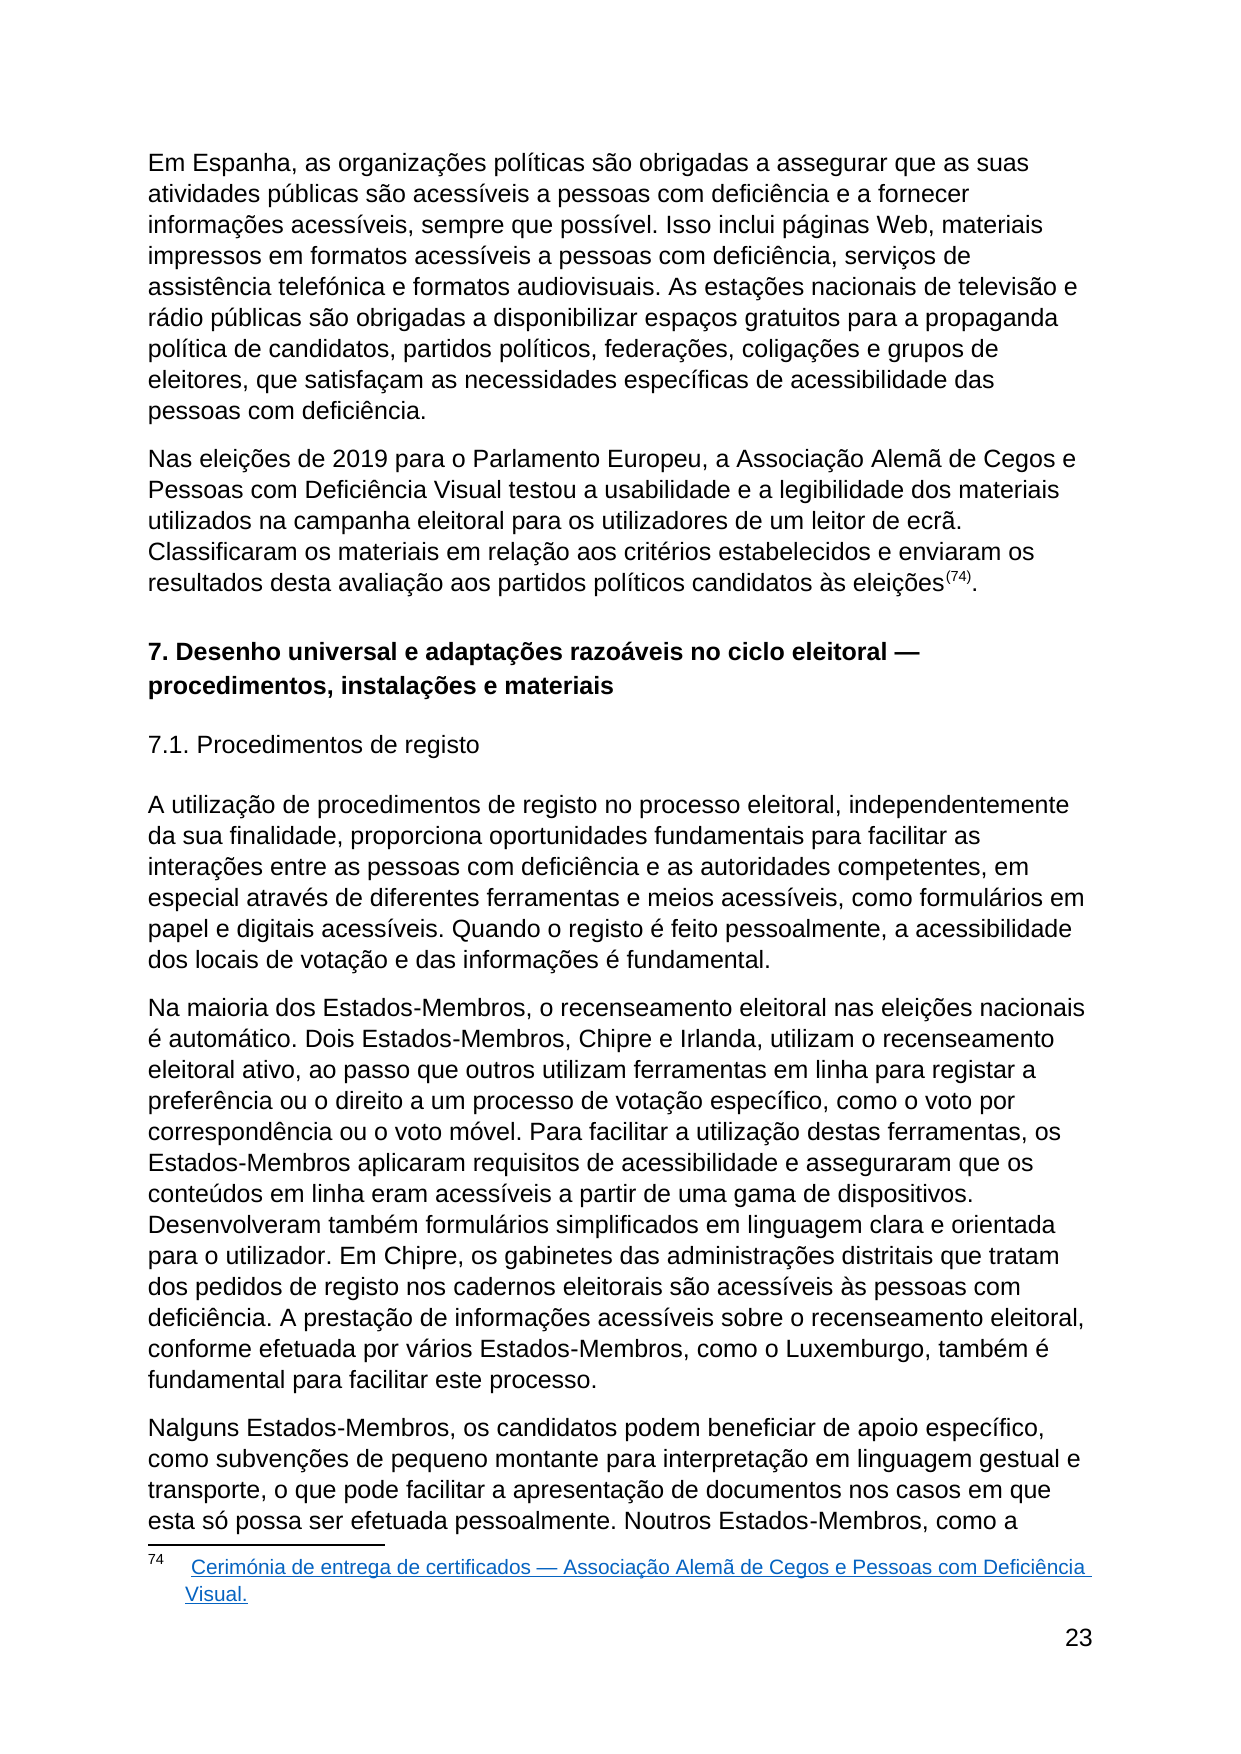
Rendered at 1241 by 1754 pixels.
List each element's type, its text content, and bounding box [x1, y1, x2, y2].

text Na maioria dos Estados-Membros, o recenseamento eleitoral nas eleições nacionais é automático. Dois Estados-Membros, Chipre e Irlanda, utilizam o recenseamento eleitoral ativo, ao passo que outros utilizam ferramentas em linha para registar a preferência ou o direito a um processo de votação específico, como o voto por correspondência ou o voto móvel. Para facilitar a utilização destas ferramentas, os Estados-Membros aplicaram requisitos de acessibilidade e asseguraram que os conteúdos em linha eram acessíveis a partir de uma gama de dispositivos. Desenvolveram também formulários simplificados em linguagem clara e orientada para o utilizador. Em Chipre, os gabinetes das administrações distritais que tratam dos pedidos de registo nos cadernos eleitorais são acessíveis às pessoas com deficiência. A prestação de informações acessíveis sobre o recenseamento eleitoral, conforme efetuada por vários Estados-Membros, como o Luxemburgo, também é fundamental para facilitar este processo. [148, 993, 1092, 1394]
text Em Espanha, as organizações políticas são obrigadas a assegurar que as suas atividades públicas são acessíveis a pessoas com deficiência e a fornecer informações acessíveis, sempre que possível. Isso inclui páginas Web, materiais impressos em formatos acessíveis a pessoas com deficiência, serviços de assistência telefónica e formatos audiovisuais. As estações nacionais de televisão e rádio públicas são obrigadas a disponibilizar espaços gratuitos para a propaganda política de candidatos, partidos políticos, federações, coligações e grupos de eleitores, que satisfaçam as necessidades específicas de acessibilidade das pessoas com deficiência. [148, 148, 1092, 425]
subtitle 7.1. Procedimentos de registo [148, 730, 1092, 759]
text A utilização de procedimentos de registo no processo eleitoral, independentemente da sua finalidade, proporciona oportunidades fundamentais para facilitar as interações entre as pessoas com deficiência e as autoridades competentes, em especial através de diferentes ferramentas e meios acessíveis, como formulários em papel e digitais acessíveis. Quando o registo é feito pessoalmente, a acessibilidade dos locais de votação e das informações é fundamental. [148, 790, 1092, 974]
text Nas eleições de 2019 para o Parlamento Europeu, a Associação Alemã de Cegos e Pessoas com Deficiência Visual testou a usabilidade e a legibilidade dos materiais utilizados na campanha eleitoral para os utilizadores de um leitor de ecrã. Classificaram os materiais em relação aos critérios estabelecidos e enviaram os resultados desta avaliação aos partidos políticos candidatos às eleições(). [148, 444, 1092, 597]
subtitle 7. Desenho universal e adaptações razoáveis no ciclo eleitoral — procedimentos, instalações e materiais [148, 636, 1092, 700]
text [148, 1413, 1092, 1535]
